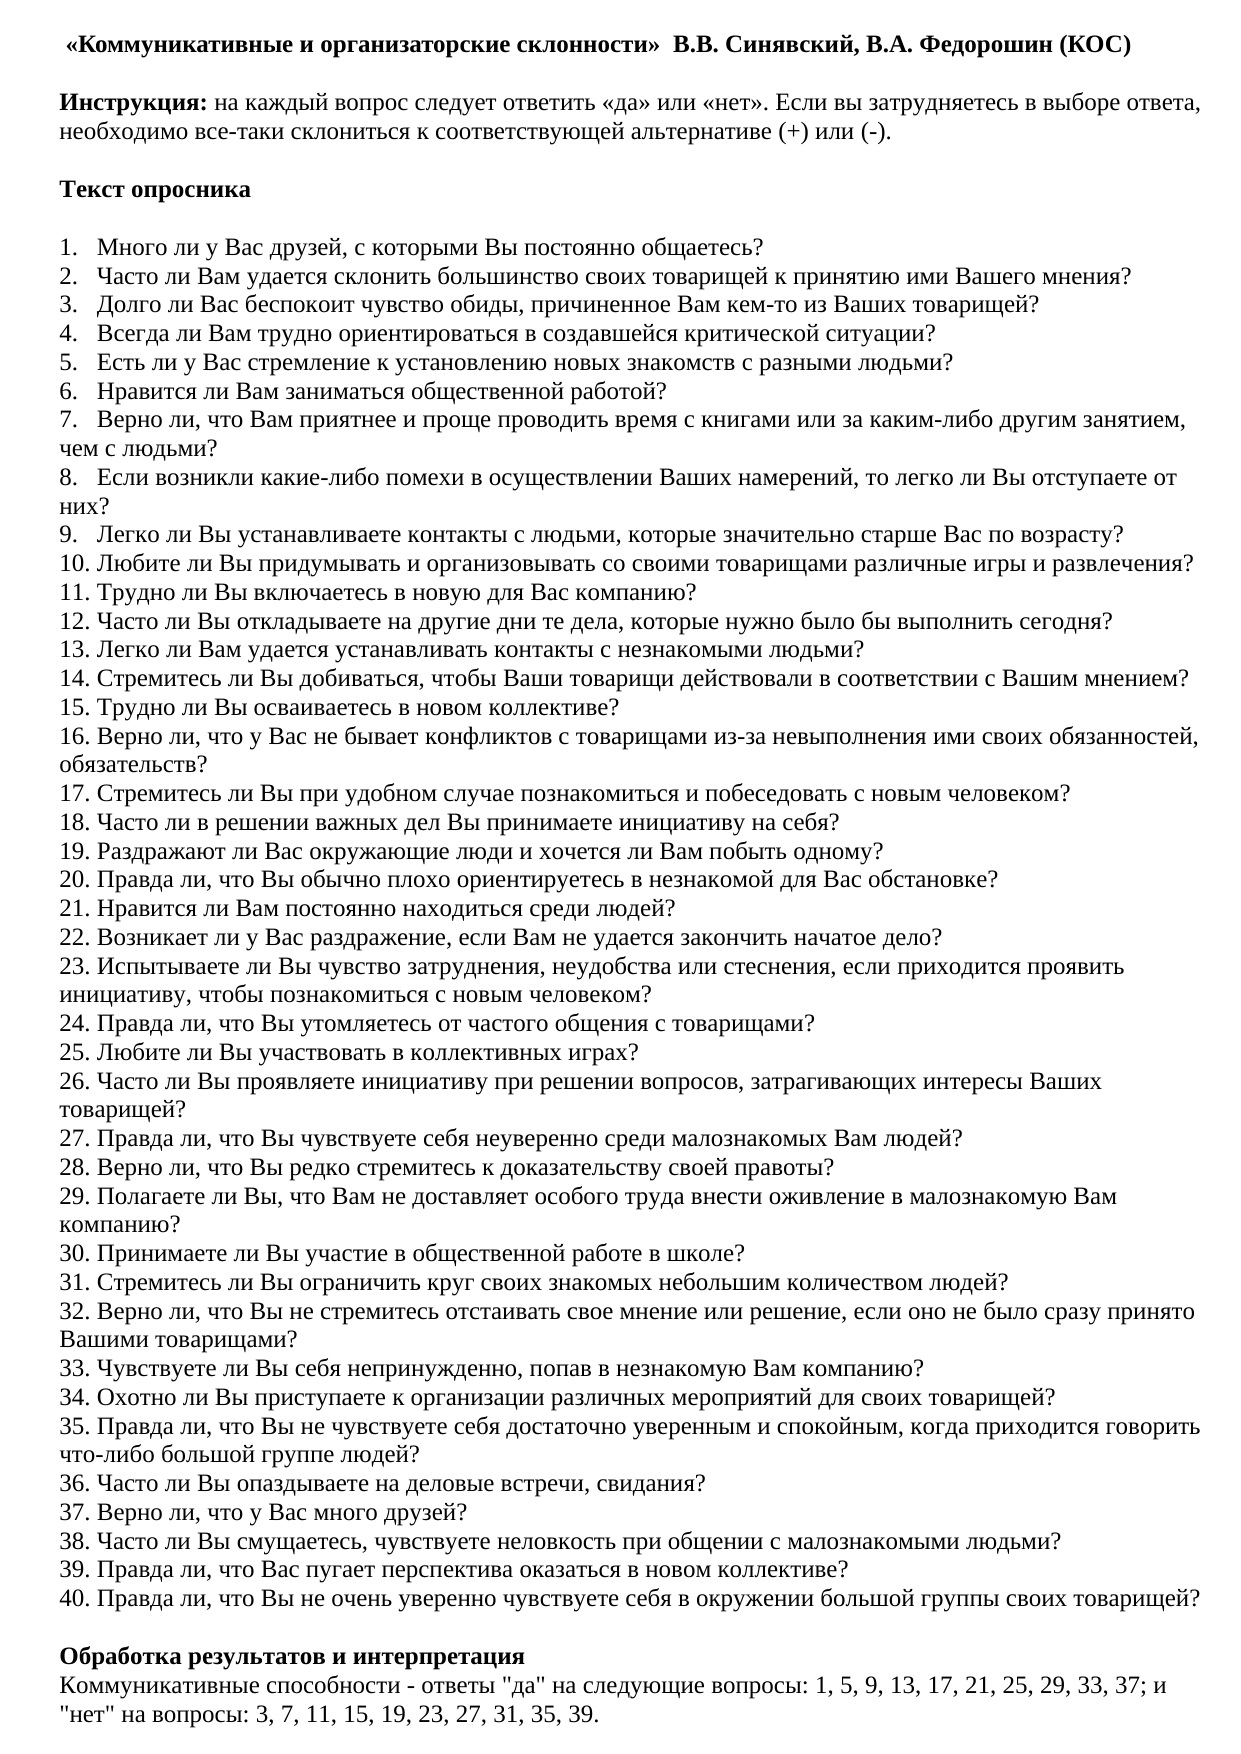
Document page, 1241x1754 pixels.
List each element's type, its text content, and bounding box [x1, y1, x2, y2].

list Возникает ли у Вас раздражение, если Вам не удается закончить начатое дело? [59, 922, 1226, 951]
list Верно ли, что Вы редко стремитесь к доказательству своей правоты? [59, 1152, 1226, 1181]
list Верно ли, что Вам приятнее и проще проводить время с книгами или за каким-либо другим занятием, чем с людьми? [59, 404, 1226, 462]
list Правда ли, что Вас пугает перспектива оказаться в новом коллективе? [59, 1554, 1226, 1583]
list Часто ли Вы откладываете на другие дни те дела, которые нужно было бы выполнить сегодня? [59, 606, 1226, 634]
list Правда ли, что Вы утомляетесь от частого общения с товарищами? [59, 1008, 1226, 1037]
list Нравится ли Вам заниматься общественной работой? [59, 376, 1226, 404]
list Верно ли, что Вы не стремитесь отстаивать свое мнение или решение, если оно не было сразу принято Вашими товарищами? [59, 1296, 1226, 1353]
list Всегда ли Вам трудно ориентироваться в создавшейся критической ситуации? [59, 318, 1226, 347]
list Часто ли в решении важных дел Вы принимаете инициативу на себя? [59, 807, 1226, 836]
list Правда ли, что Вы обычно плохо ориентируетесь в незнакомой для Вас обстановке? [59, 864, 1226, 893]
list Охотно ли Вы приступаете к организации различных мероприятий для своих товарищей? [59, 1382, 1226, 1411]
text Коммуникативные способности - ответы "да" на следующие вопросы: 1, 5, 9, 13, 17, 21, 25, 29, 33, 37; и "нет" на вопросы: 3, 7, 11, 15, 19, 23, 27, 31, 35, 39. [59, 1670, 1226, 1727]
text Инструкция: на каждый вопрос следует ответить «да» или «нет». Если вы затрудняетесь в выборе ответа, необходимо все-таки склониться к соответствующей альтернативе (+) или (-). [59, 87, 1226, 145]
list Нравится ли Вам постоянно находиться среди людей? [59, 893, 1226, 922]
list Стремитесь ли Вы при удобном случае познакомиться и побеседовать с новым человеком? [59, 778, 1226, 807]
list Правда ли, что Вы не очень уверенно чувствуете себя в окружении большой группы своих товарищей? [59, 1583, 1226, 1612]
list Стремитесь ли Вы ограничить круг своих знакомых небольшим количеством людей? [59, 1267, 1226, 1296]
list Верно ли, что у Вас не бывает конфликтов с товарищами из-за невыполнения ими своих обязанностей, обязательств? [59, 721, 1226, 778]
list Часто ли Вам удается склонить большинство своих товарищей к принятию ими Вашего мнения? [59, 261, 1226, 289]
list Трудно ли Вы осваиваетесь в новом коллективе? [59, 692, 1226, 721]
list Чувствуете ли Вы себя непринужденно, попав в незнакомую Вам компанию? [59, 1353, 1226, 1382]
list Раздражают ли Вас окружающие люди и хочется ли Вам побыть одному? [59, 836, 1226, 864]
list Правда ли, что Вы не чувствуете себя достаточно уверенным и спокойным, когда приходится говорить что-либо большой группе людей? [59, 1411, 1226, 1468]
list Легко ли Вам удается устанавливать контакты с незнакомыми людьми? [59, 634, 1226, 663]
list Испытываете ли Вы чувство затруднения, неудобства или стеснения, если приходится проявить инициативу, чтобы познакомиться с новым человеком? [59, 951, 1226, 1008]
text «Коммуникативные и организаторские склонности» В.В. Синявский, В.А. Федорошин (КОС) [59, 29, 1226, 58]
list Много ли у Вас друзей, с которыми Вы постоянно общаетесь? [59, 232, 1226, 261]
list Есть ли у Вас стремление к установлению новых знакомств с разными людьми? [59, 347, 1226, 376]
text Обработка результатов и интерпретация [59, 1641, 1226, 1670]
list Полагаете ли Вы, что Вам не доставляет особого труда внести оживление в малознакомую Вам компанию? [59, 1181, 1226, 1238]
list Легко ли Вы устанавливаете контакты с людьми, которые значительно старше Вас по возрасту? [59, 519, 1226, 548]
list Часто ли Вы смущаетесь, чувствуете неловкость при общении с малознакомыми людьми? [59, 1526, 1226, 1554]
list Трудно ли Вы включаетесь в новую для Вас компанию? [59, 577, 1226, 606]
list Любите ли Вы участвовать в коллективных играх? [59, 1037, 1226, 1066]
list Часто ли Вы опаздываете на деловые встречи, свидания? [59, 1468, 1226, 1497]
list Принимаете ли Вы участие в общественной работе в школе? [59, 1238, 1226, 1267]
list Часто ли Вы проявляете инициативу при решении вопросов, затрагивающих интересы Ваших товарищей? [59, 1066, 1226, 1123]
text Текст опросника [59, 174, 1226, 203]
list Любите ли Вы придумывать и организовывать со своими товарищами различные игры и развлечения? [59, 548, 1226, 577]
list Верно ли, что у Вас много друзей? [59, 1497, 1226, 1526]
list Правда ли, что Вы чувствуете себя неуверенно среди малознакомых Вам людей? [59, 1123, 1226, 1152]
list Долго ли Вас беспокоит чувство обиды, причиненное Вам кем-то из Ваших товарищей? [59, 289, 1226, 318]
list Стремитесь ли Вы добиваться, чтобы Ваши товарищи действовали в соответствии с Вашим мнением? [59, 663, 1226, 692]
list Если возникли какие-либо помехи в осуществлении Ваших намерений, то легко ли Вы отступаете от них? [59, 462, 1226, 519]
